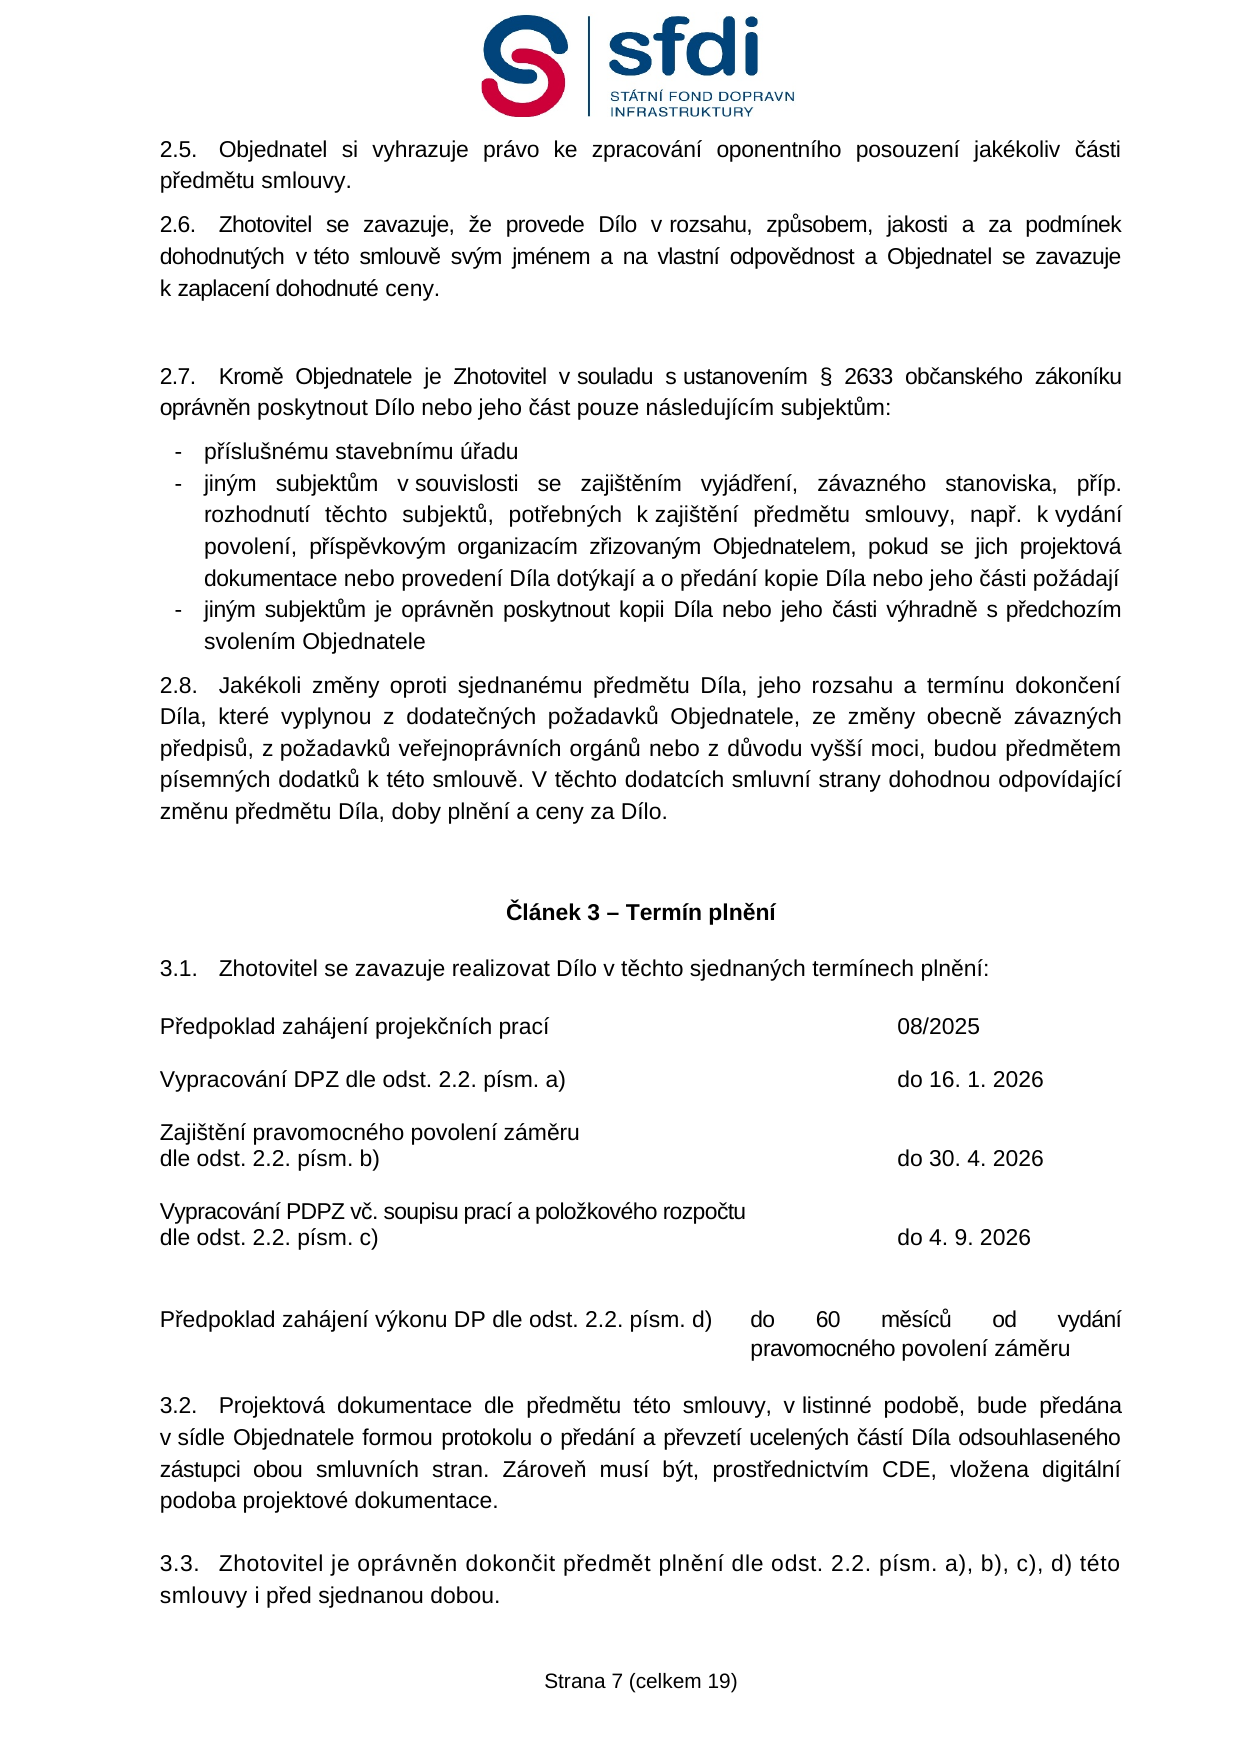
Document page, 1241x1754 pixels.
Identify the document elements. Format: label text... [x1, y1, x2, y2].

list jiným subjektům v souvislosti se zajištěním vyjádření, závazného stanoviska, příp. rozhodnutí těchto subjektů, potřebných k zajištění předmětu smlouvy, např. k vydání povolení, příspěvkovým organizacím zřizovaným Objednatelem, pokud se jich projektová dokumentace nebo provedení Díla dotýkají a o předání kopie Díla nebo jeho části požádají [174, 470, 1122, 591]
list Zhotovitel se zavazuje realizovat Dílo v těchto sjednaných termínech plnění: [159, 955, 1122, 982]
list Kromě Objednatele je Zhotovitel v souladu s ustanovením § 2633 občanského zákoníku oprávněn poskytnout Dílo nebo jeho část pouze následujícím subjektům: [159, 363, 1122, 421]
picture [480, 12, 796, 116]
text Zajištění pravomocného povolení záměru [159, 1118, 1122, 1145]
text Předpoklad zahájení výkonu DP dle odst. 2.2. písm. d) do 60 měsíců od vydání pravomocného povolení záměru [159, 1306, 1122, 1361]
list Jakékoli změny oproti sjednanému předmětu Díla, jeho rozsahu a termínu dokončení Díla, které vyplynou z dodatečných požadavků Objednatele, ze změny obecně závazných předpisů, z požadavků veřejnoprávních orgánů nebo z důvodu vyšší moci, budou předmětem písemných dodatků k této smlouvě. V těchto dodatcích smluvní strany dohodnou odpovídající změnu předmětu Díla, doby plnění a ceny za Dílo. [159, 672, 1122, 824]
text Článek 3 – Termín plnění [159, 899, 1122, 925]
list příslušnému stavebnímu úřadu [174, 438, 1122, 465]
text dle odst. 2.2. písm. b) do 30. 4. 2026 [159, 1145, 1122, 1171]
list jiným subjektům je oprávněn poskytnout kopii Díla nebo jeho části výhradně s předchozím svolením Objednatele [174, 596, 1122, 654]
text Vypracování DPZ dle odst. 2.2. písm. a) do 16. 1. 2026 [159, 1066, 1122, 1092]
text dle odst. 2.2. písm. c) do 4. 9. 2026 [159, 1224, 1122, 1250]
list Zhotovitel se zavazuje, že provede Dílo v rozsahu, způsobem, jakosti a za podmínek dohodnutých v této smlouvě svým jménem a na vlastní odpovědnost a Objednatel se zavazuje k zaplacení dohodnuté ceny. [159, 211, 1122, 301]
list Objednatel si vyhrazuje právo ke zpracování oponentního posouzení jakékoliv části předmětu smlouvy. [159, 136, 1122, 194]
text 3.3. Zhotovitel je oprávněn dokončit předmět plnění dle odst. 2.2. písm. a), b), c), d) této smlouvy i před sjednanou dobou. [159, 1550, 1122, 1608]
text Vypracování PDPZ vč. soupisu prací a položkového rozpočtu [159, 1198, 1122, 1224]
text 3.2. Projektová dokumentace dle předmětu této smlouvy, v listinné podobě, bude předána v sídle Objednatele formou protokolu o předání a převzetí ucelených částí Díla odsouhlaseného zástupci obou smluvních stran. Zároveň musí být, prostřednictvím CDE, vložena digitální podoba projektové dokumentace. [159, 1392, 1122, 1513]
text Předpoklad zahájení projekčních prací 08/2025 [159, 1013, 1122, 1039]
